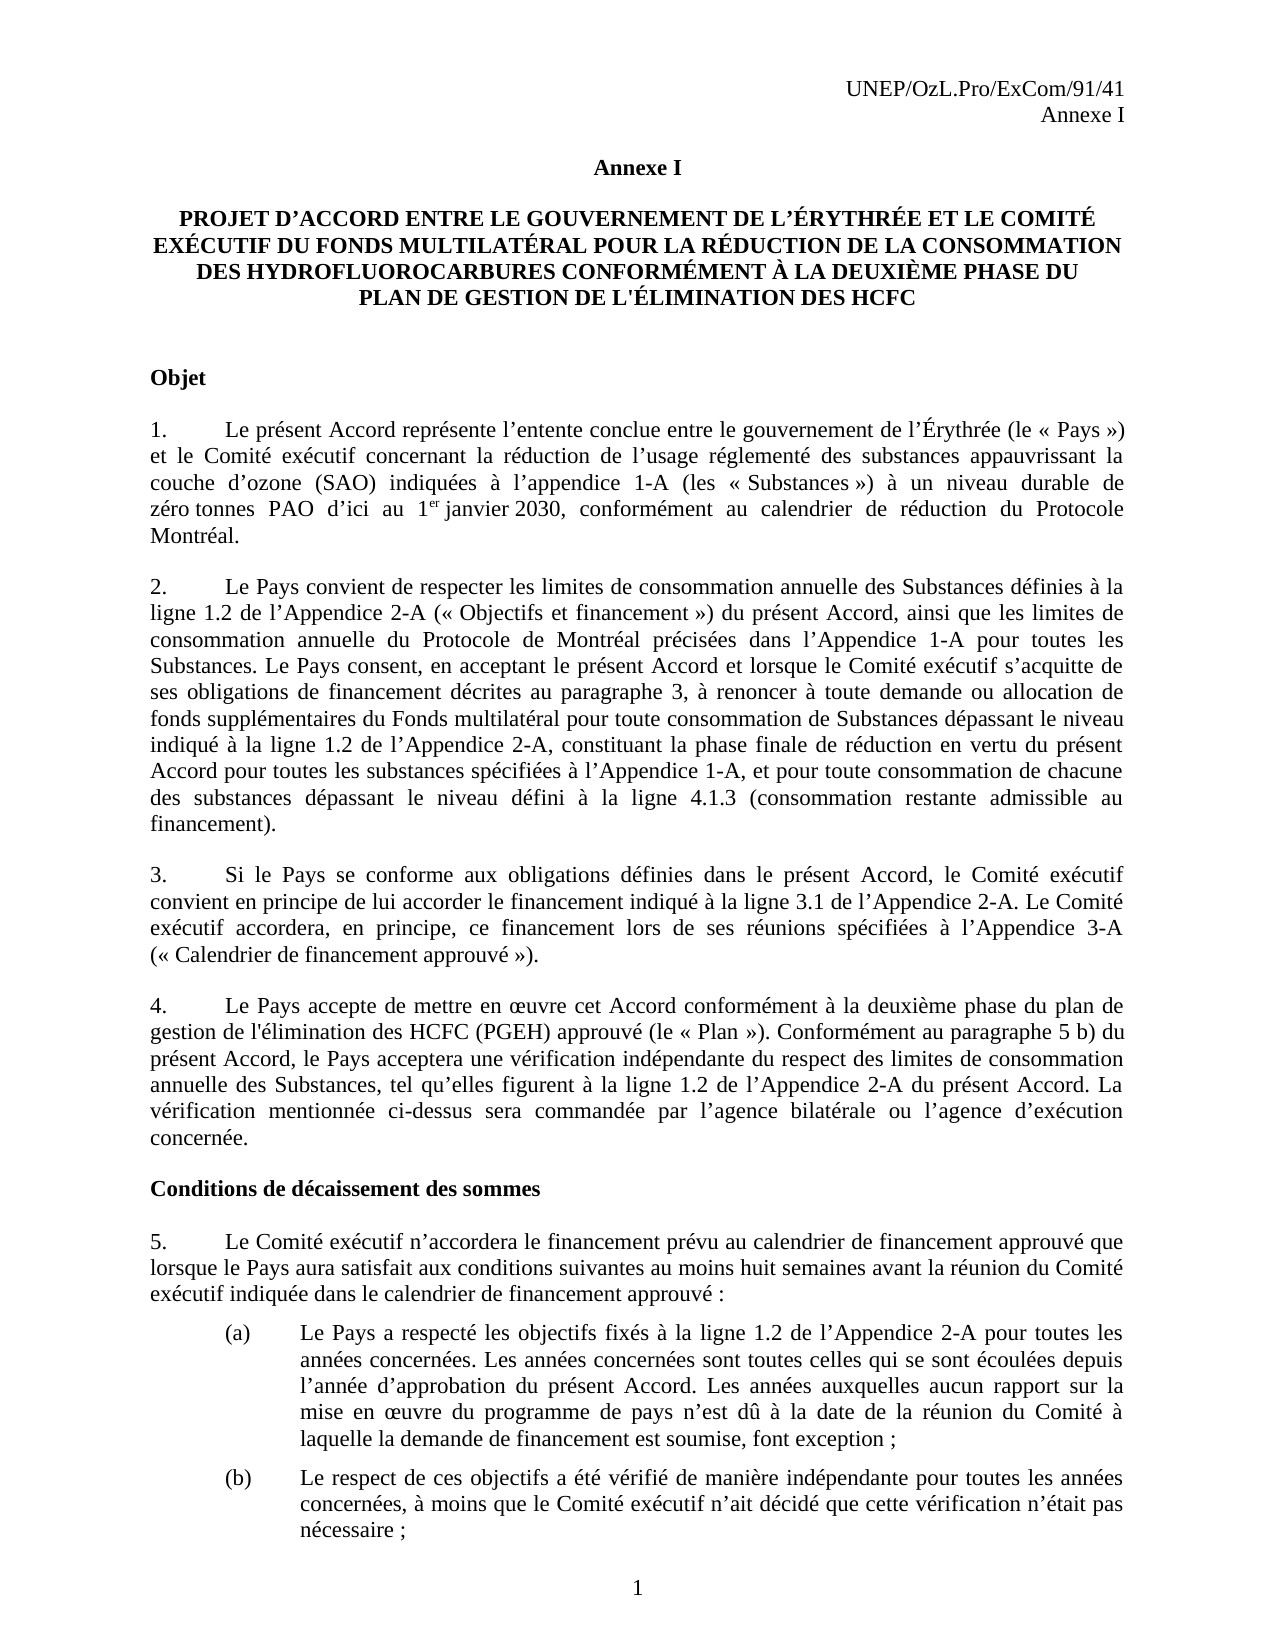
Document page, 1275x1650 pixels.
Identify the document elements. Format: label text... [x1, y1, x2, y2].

text Objet [150, 363, 1125, 390]
subtitle Le Pays accepte de mettre en œuvre cet Accord conformément à la deuxième phase du plan de gestion de l'élimination des HCFC (PGEH) approuvé (le « Plan »). Conformément au paragraphe 5 b) du présent Accord, le Pays acceptera une vérification indépendante du respect des limites de consommation annuelle des Substances, tel qu’elles figurent à la ligne 1.2 de l’Appendice 2-A du présent Accord. La vérification mentionnée ci-dessus sera commandée par l’agence bilatérale ou l’agence d’exécution concernée. [150, 992, 1125, 1150]
subtitle Le Pays a respecté les objectifs fixés à la ligne 1.2 de l’Appendice 2-A pour toutes les années concernées. Les années concernées sont toutes celles qui se sont écoulées depuis l’année d’approbation du présent Accord. Les années auxquelles aucun rapport sur la mise en œuvre du programme de pays n’est dû à la date de la réunion du Comité à laquelle la demande de financement est soumise, font exception ; [225, 1319, 1125, 1451]
text PLAN DE GESTION DE L'ÉLIMINATION DES HCFC [150, 284, 1125, 311]
text PROJET D’ACCORD ENTRE LE GOUVERNEMENT DE L’ÉRYTHRÉE ET LE COMITÉ EXÉCUTIF DU FONDS MULTILATÉRAL POUR LA RÉDUCTION DE LA CONSOMMATION DES HYDROFLUOROCARBURES CONFORMÉMENT À LA DEUXIÈME PHASE DU [150, 205, 1125, 284]
text Annexe I [150, 154, 1125, 180]
subtitle Le présent Accord représente l’entente conclue entre le gouvernement de l’Érythrée (le « Pays ») et le Comité exécutif concernant la réduction de l’usage réglementé des substances appauvrissant la couche d’ozone (SAO) indiquées à l’appendice 1-A (les « Substances ») à un niveau durable de zéro tonnes PAO d’ici au 1er janvier 2030, conformément au calendrier de réduction du Protocole Montréal. [150, 416, 1125, 548]
subtitle Le Pays convient de respecter les limites de consommation annuelle des Substances définies à la ligne 1.2 de l’Appendice 2-A (« Objectifs et financement ») du présent Accord, ainsi que les limites de consommation annuelle du Protocole de Montréal précisées dans l’Appendice 1-A pour toutes les Substances. Le Pays consent, en acceptant le présent Accord et lorsque le Comité exécutif s’acquitte de ses obligations de financement décrites au paragraphe 3, à renoncer à toute demande ou allocation de fonds supplémentaires du Fonds multilatéral pour toute consommation de Substances dépassant le niveau indiqué à la ligne 1.2 de l’Appendice 2-A, constituant la phase finale de réduction en vertu du présent Accord pour toutes les substances spécifiées à l’Appendice 1-A, et pour toute consommation de chacune des substances dépassant le niveau défini à la ligne 4.1.3 (consommation restante admissible au financement). [150, 573, 1125, 837]
subtitle Le respect de ces objectifs a été vérifié de manière indépendante pour toutes les années concernées, à moins que le Comité exécutif n’ait décidé que cette vérification n’était pas nécessaire ; [225, 1464, 1125, 1543]
subtitle Le Comité exécutif n’accordera le financement prévu au calendrier de financement approuvé que lorsque le Pays aura satisfait aux conditions suivantes au moins huit semaines avant la réunion du Comité exécutif indiquée dans le calendrier de financement approuvé : [150, 1228, 1125, 1307]
subtitle Si le Pays se conforme aux obligations définies dans le présent Accord, le Comité exécutif convient en principe de lui accorder le financement indiqué à la ligne 3.1 de l’Appendice 2-A. Le Comité exécutif accordera, en principe, ce financement lors de ses réunions spécifiées à l’Appendice 3-A (« Calendrier de financement approuvé »). [150, 862, 1125, 967]
text Conditions de décaissement des sommes [150, 1175, 1125, 1201]
